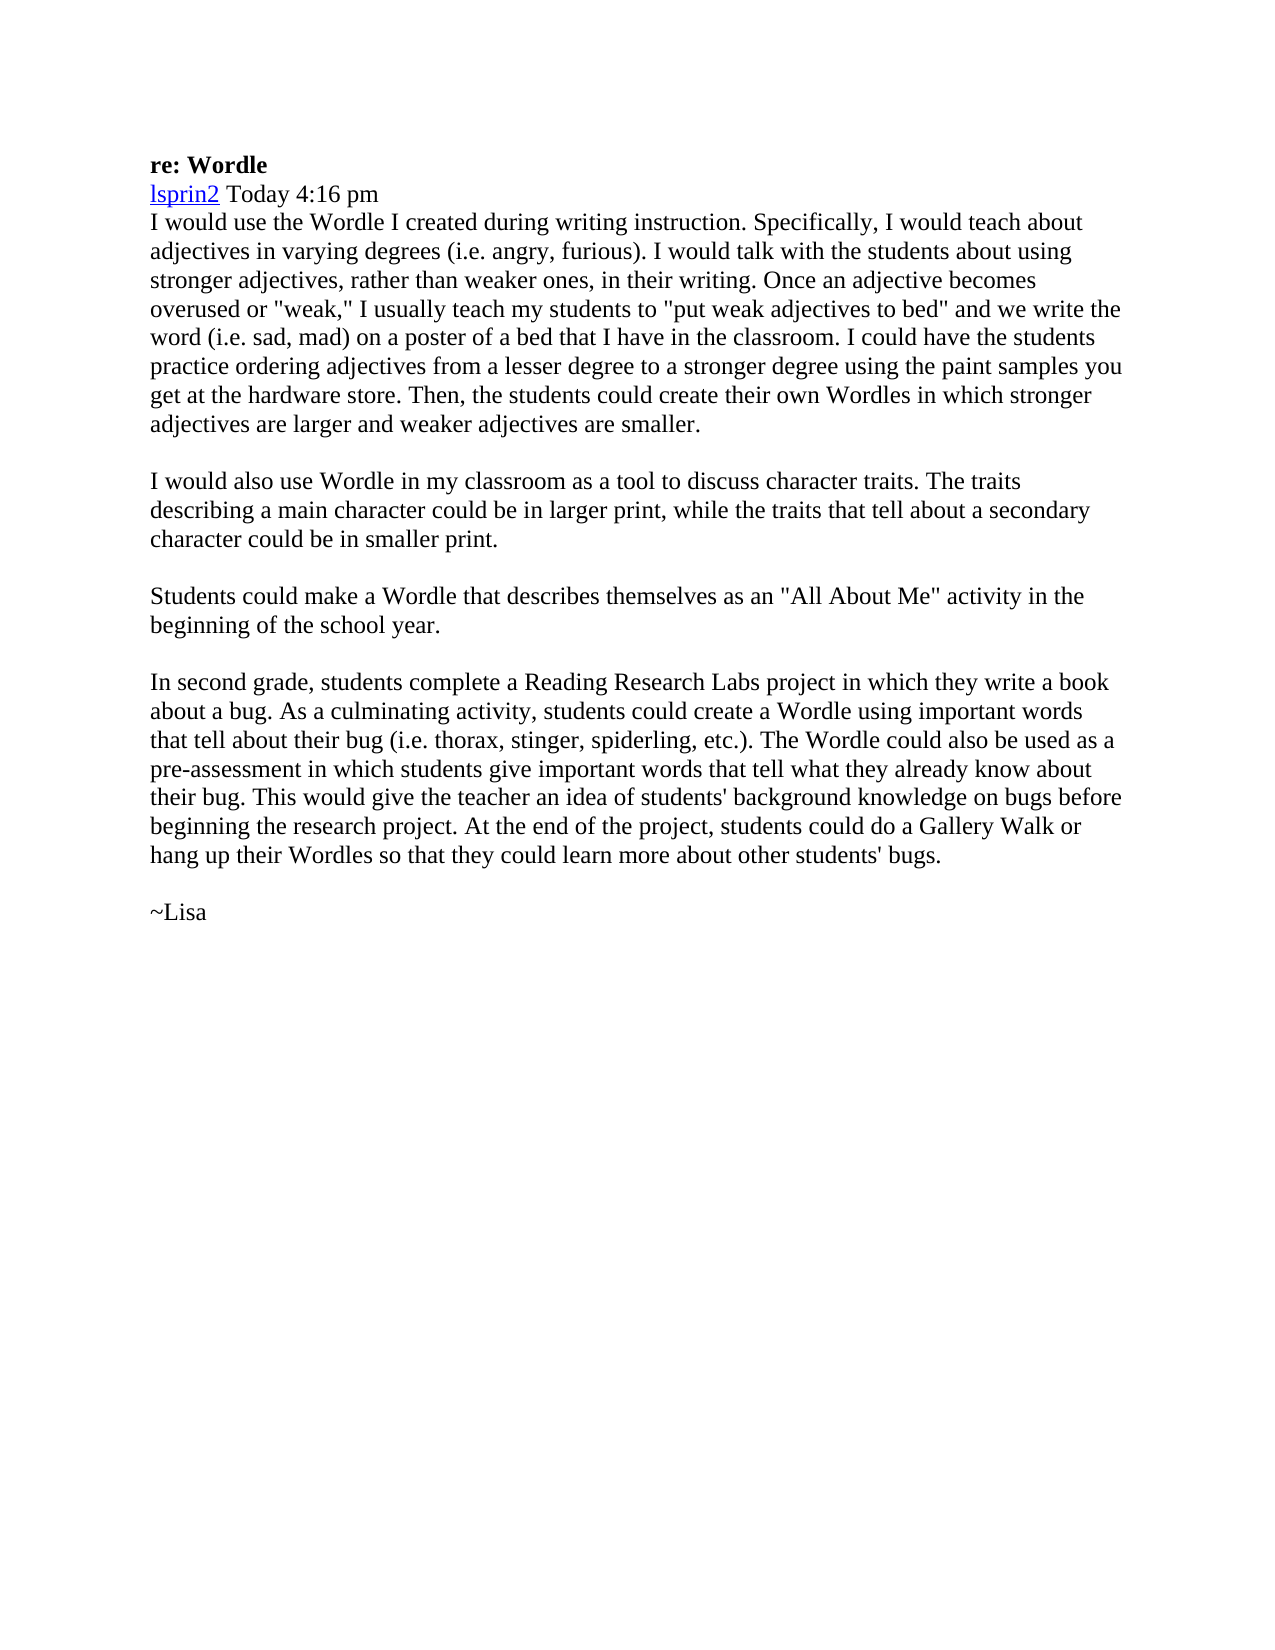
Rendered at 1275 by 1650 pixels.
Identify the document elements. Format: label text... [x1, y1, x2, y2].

text I would use the Wordle I created during writing instruction. Specifically, I would teach about adjectives in varying degrees (i.e. angry, furious). I would talk with the students about using stronger adjectives, rather than weaker ones, in their writing. Once an adjective becomes overused or "weak," I usually teach my students to "put weak adjectives to bed" and we write the word (i.e. sad, mad) on a poster of a bed that I have in the classroom. I could have the students practice ordering adjectives from a lesser degree to a stronger degree using the paint samples you get at the hardware store. Then, the students could create their own Wordles in which stronger adjectives are larger and weaker adjectives are smaller. I would also use Wordle in my classroom as a tool to discuss character traits. The traits describing a main character could be in larger print, while the traits that tell about a secondary character could be in smaller print. Students could make a Wordle that describes themselves as an "All About Me" activity in the beginning of the school year. In second grade, students complete a Reading Research Labs project in which they write a book about a bug. As a culminating activity, students could create a Wordle using important words that tell about their bug (i.e. thorax, stinger, spiderling, etc.). The Wordle could also be used as a pre-assessment in which students give important words that tell what they already know about their bug. This would give the teacher an idea of students' background knowledge on bugs before beginning the research project. At the end of the project, students could do a Gallery Walk or hang up their Wordles so that they could learn more about other students' bugs. ~Lisa [150, 207, 1125, 926]
text re: Wordle lsprin2 Today 4:16 pm [150, 150, 1125, 207]
